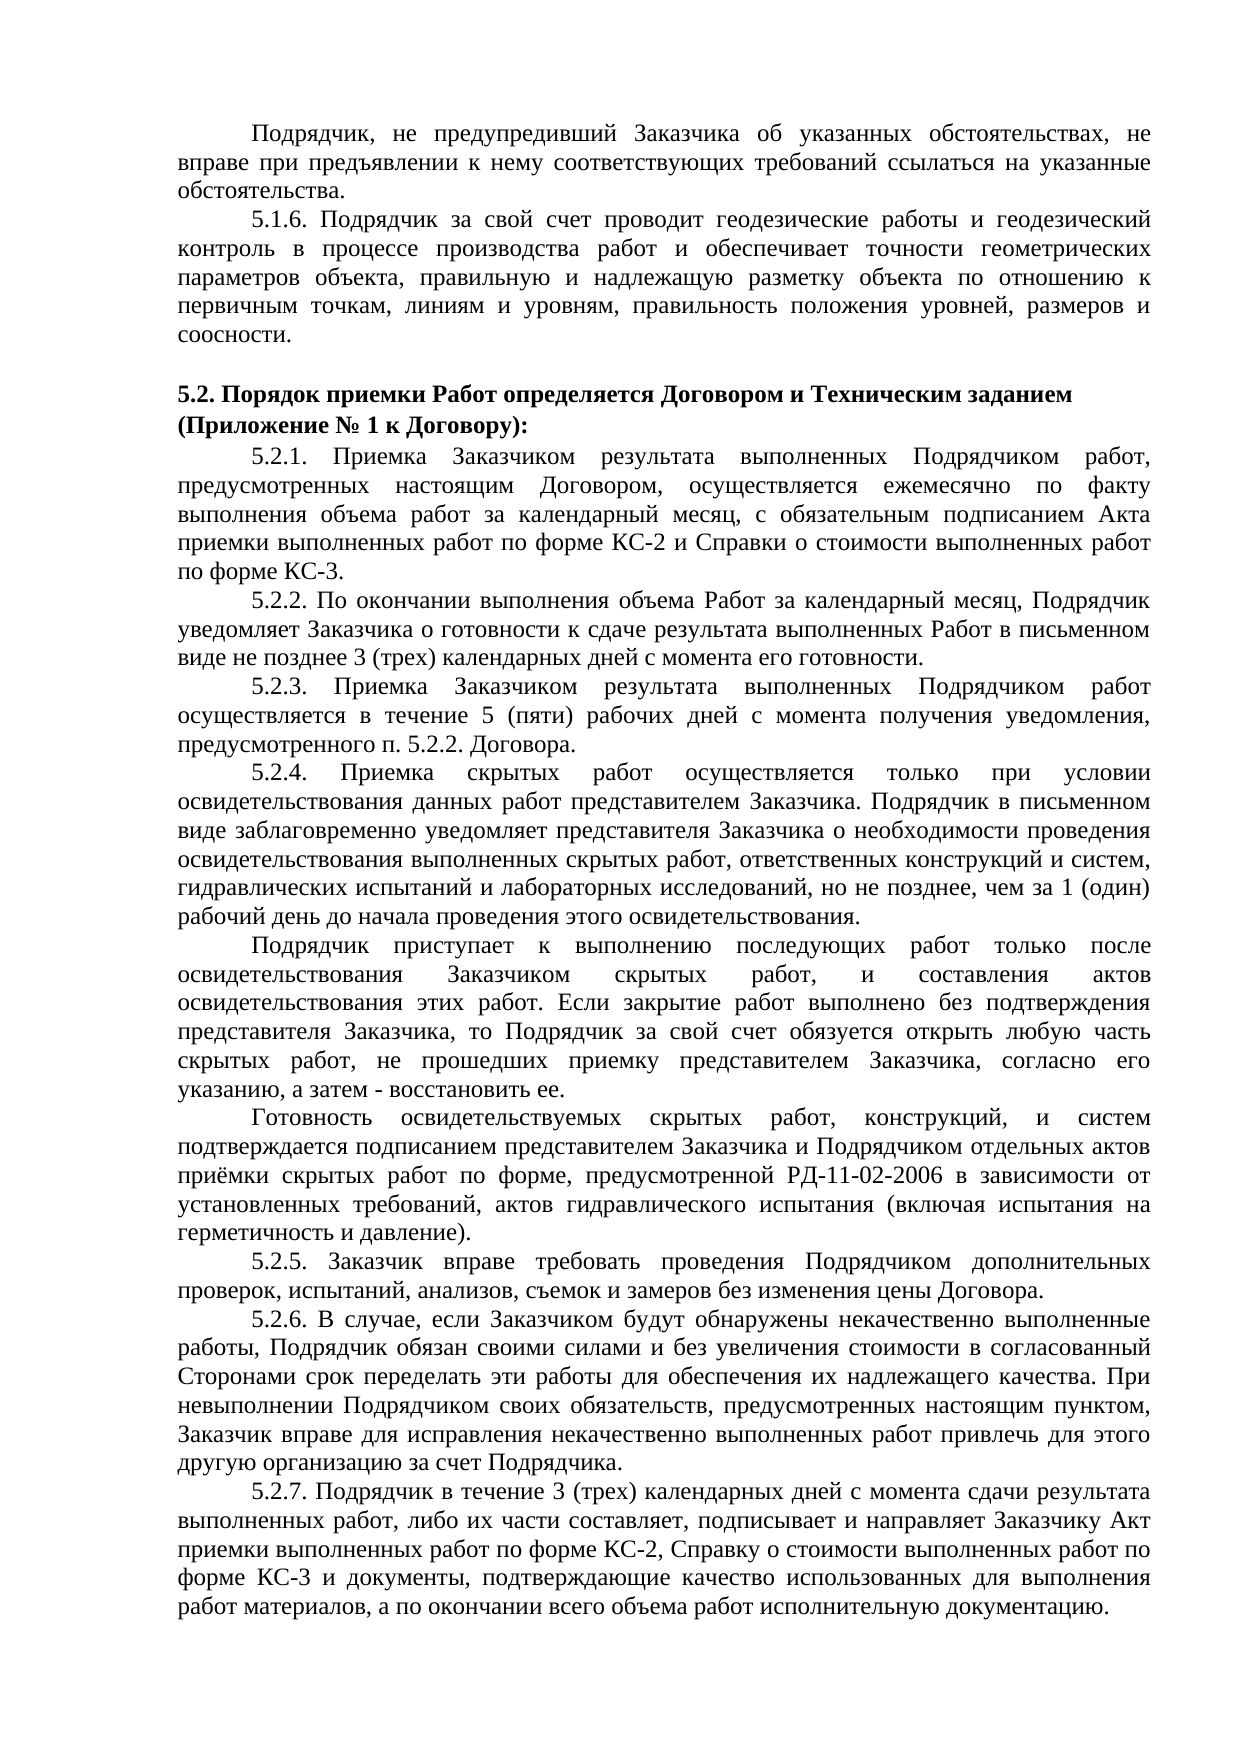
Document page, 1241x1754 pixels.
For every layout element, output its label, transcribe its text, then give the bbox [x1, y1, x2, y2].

text Подрядчик, не предупредивший Заказчика об указанных обстоятельствах, не вправе при предъявлении к нему соответствующих требований ссылаться на указанные обстоятельства. [177, 118, 1152, 204]
text 5.2.5. Заказчик вправе требовать проведения Подрядчиком дополнительных проверок, испытаний, анализов, съемок и замеров без изменения цены Договора. [177, 1246, 1152, 1304]
text 5.1.6. Подрядчик за свой счет проводит геодезические работы и геодезический контроль в процессе производства работ и обеспечивает точности геометрических параметров объекта, правильную и надлежащую разметку объекта по отношению к первичным точкам, линиям и уровням, правильность положения уровней, размеров и соосности. [177, 204, 1152, 348]
text 5.2.4. Приемка скрытых работ осуществляется только при условии освидетельствования данных работ представителем Заказчика. Подрядчик в письменном виде заблаговременно уведомляет представителя Заказчика о необходимости проведения освидетельствования выполненных скрытых работ, ответственных конструкций и систем, гидравлических испытаний и лабораторных исследований, но не позднее, чем за 1 (один) рабочий день до начала проведения этого освидетельствования. [177, 757, 1152, 930]
text 5.2. Порядок приемки Работ определяется Договором и Техническим заданием (Приложение № 1 к Договору): [177, 379, 1152, 439]
text 5.2.6. В случае, если Заказчиком будут обнаружены некачественно выполненные работы, Подрядчик обязан своими силами и без увеличения стоимости в согласованный Сторонами срок переделать эти работы для обеспечения их надлежащего качества. При невыполнении Подрядчиком своих обязательств, предусмотренных настоящим пунктом, Заказчик вправе для исправления некачественно выполненных работ привлечь для этого другую организацию за счет Подрядчика. [177, 1304, 1152, 1476]
text 5.2.1. Приемка Заказчиком результата выполненных Подрядчиком работ, предусмотренных настоящим Договором, осуществляется ежемесячно по факту выполнения объема работ за календарный месяц, с обязательным подписанием Акта приемки выполненных работ по форме КС-2 и Справки о стоимости выполненных работ по форме КС-3. [177, 441, 1152, 585]
text 5.2.3. Приемка Заказчиком результата выполненных Подрядчиком работ осуществляется в течение 5 (пяти) рабочих дней с момента получения уведомления, предусмотренного п. 5.2.2. Договора. [177, 671, 1152, 757]
text 5.2.7. Подрядчик в течение 3 (трех) календарных дней с момента сдачи результата выполненных работ, либо их части составляет, подписывает и направляет Заказчику Акт приемки выполненных работ по форме КС-2, Справку о стоимости выполненных работ по форме КС-3 и документы, подтверждающие качество использованных для выполнения работ материалов, а по окончании всего объема работ исполнительную документацию. [177, 1476, 1152, 1620]
text Подрядчик приступает к выполнению последующих работ только после освидетельствования Заказчиком скрытых работ, и составления актов освидетельствования этих работ. Если закрытие работ выполнено без подтверждения представителя Заказчика, то Подрядчик за свой счет обязуется открыть любую часть скрытых работ, не прошедших приемку представителем Заказчика, согласно его указанию, а затем - восстановить ее. [177, 930, 1152, 1102]
text Готовность освидетельствуемых скрытых работ, конструкций, и систем подтверждается подписанием представителем Заказчика и Подрядчиком отдельных актов приёмки скрытых работ по форме, предусмотренной РД-11-02-2006 в зависимости от установленных требований, актов гидравлического испытания (включая испытания на герметичность и давление). [177, 1102, 1152, 1246]
text 5.2.2. По окончании выполнения объема Работ за календарный месяц, Подрядчик уведомляет Заказчика о готовности к сдаче результата выполненных Работ в письменном виде не позднее 3 (трех) календарных дней с момента его готовности. [177, 585, 1152, 671]
